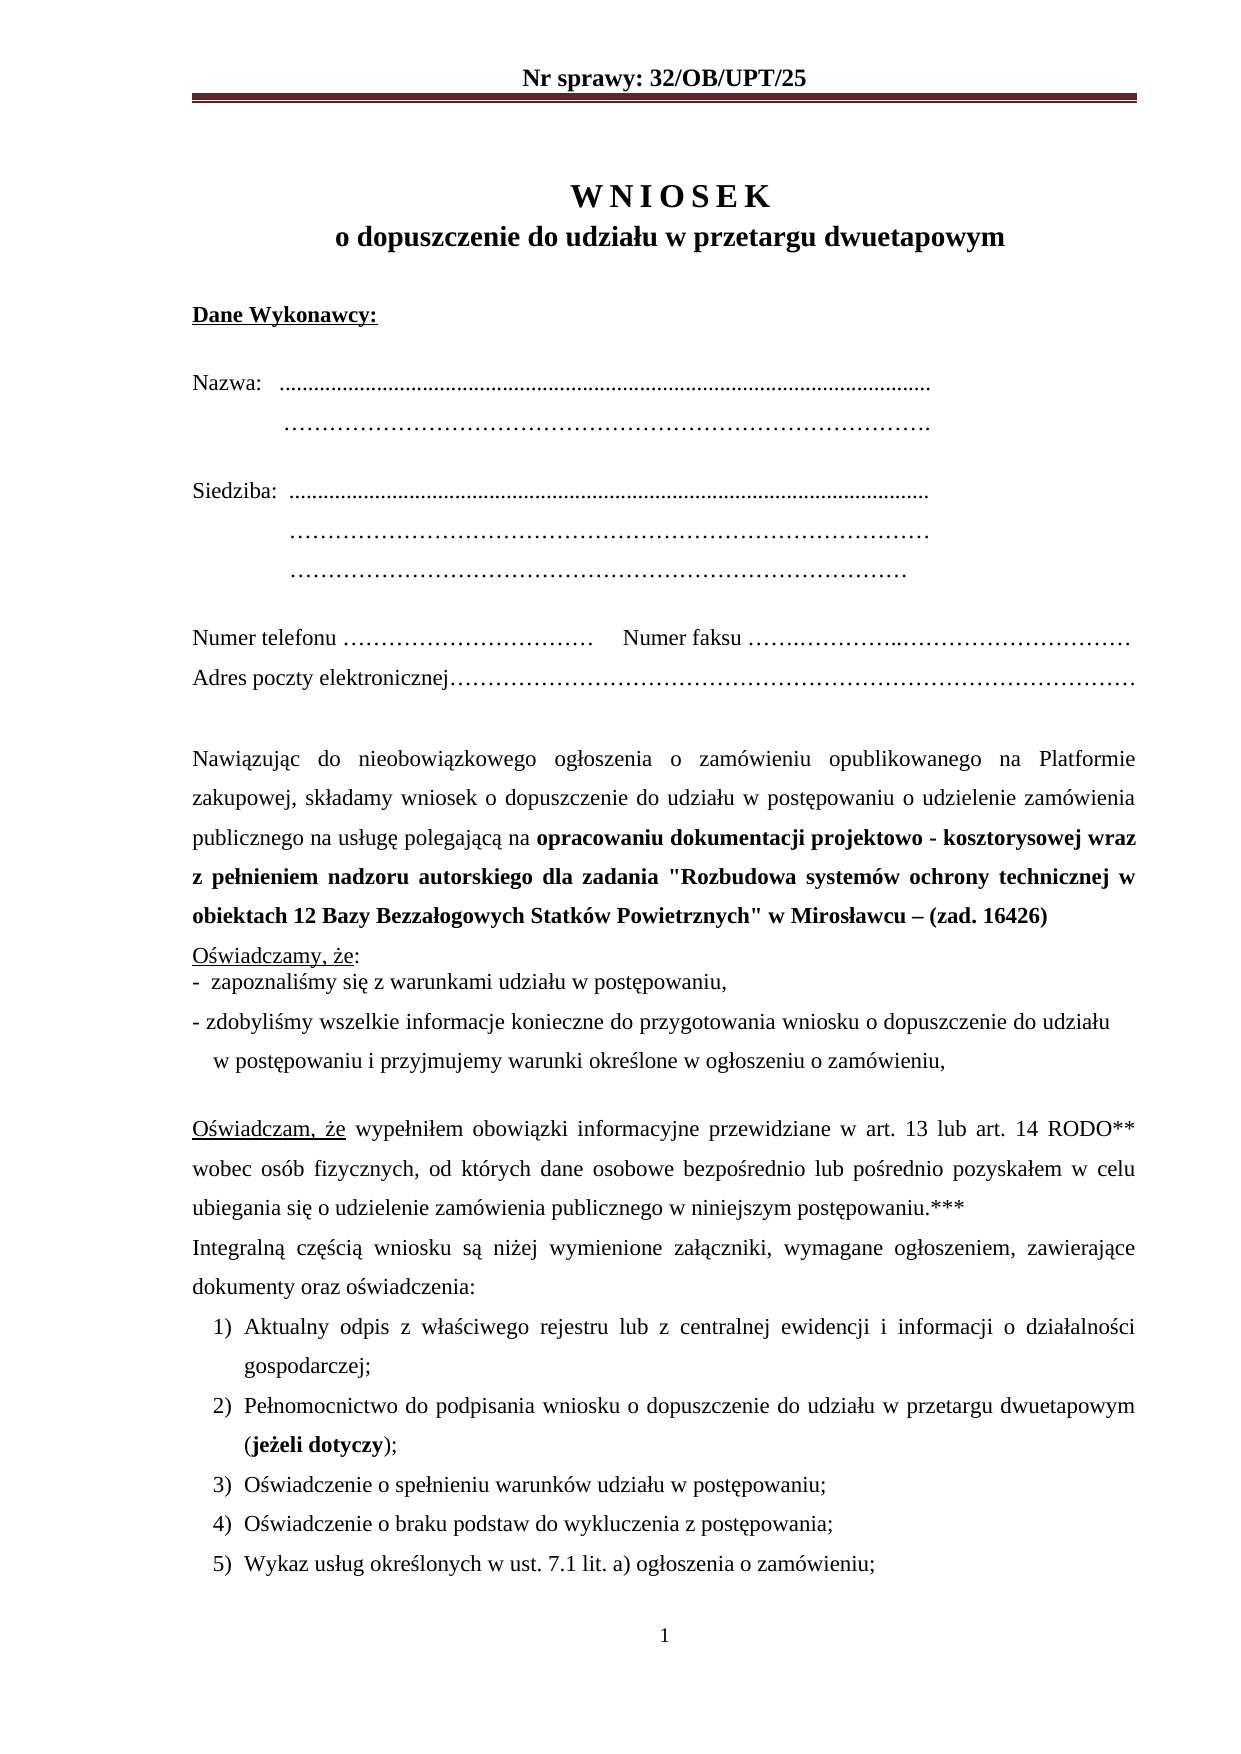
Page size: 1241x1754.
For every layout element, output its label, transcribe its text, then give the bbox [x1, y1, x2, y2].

list Wykaz usług określonych w ust. 7.1 lit. a) ogłoszenia o zamówieniu; [213, 1550, 1137, 1576]
text ……………………………………………………………………… [192, 556, 1137, 582]
list Pełnomocnictwo do podpisania wniosku o dopuszczenie do udziału w przetargu dwuetapowym (jeżeli dotyczy); [213, 1392, 1137, 1458]
text - zapoznaliśmy się z warunkami udziału w postępowaniu, [192, 968, 1137, 995]
subtitle WNIOSEK [192, 176, 1148, 215]
list Oświadczenie o spełnieniu warunków udziału w postępowaniu; [213, 1471, 1137, 1497]
text …………………………………………………………………………. [192, 409, 1137, 435]
text Siedziba: ................................................................................................................ [192, 477, 1137, 503]
text Dane Wykonawcy: [192, 301, 1137, 328]
text - zdobyliśmy wszelkie informacje konieczne do przygotowania wniosku o dopuszczenie do udziału w postępowaniu i przyjmujemy warunki określone w ogłoszeniu o zamówieniu, [192, 1008, 1137, 1074]
text Nawiązując do nieobowiązkowego ogłoszenia o zamówieniu opublikowanego na Platformie zakupowej, składamy wniosek o dopuszczenie do udziału w postępowaniu o udzielenie zamówienia publicznego na usługę polegającą na opracowaniu dokumentacji projektowo - kosztorysowej wraz z pełnieniem nadzoru autorskiego dla zadania "Rozbudowa systemów ochrony technicznej w obiektach 12 Bazy Bezzałogowych Statków Powietrznych" w Mirosławcu – (zad. 16426) [192, 744, 1137, 929]
list Oświadczenie o braku podstaw do wykluczenia z postępowania; [213, 1510, 1137, 1537]
text ………………………………………………………………………… [192, 517, 1137, 543]
subtitle o dopuszczenie do udziału w przetargu dwuetapowym [192, 219, 1148, 253]
text Oświadczamy, że: [192, 942, 1137, 968]
text Integralną częścią wniosku są niżej wymienione załączniki, wymagane ogłoszeniem, zawierające dokumenty oraz oświadczenia: [192, 1234, 1137, 1300]
text Nazwa: .................................................................................................................. [192, 369, 1137, 396]
text Adres poczty elektronicznej……………………………………………………………………………… [192, 664, 1137, 690]
text Oświadczam, że wypełniłem obowiązki informacyjne przewidziane w art. 13 lub art. 14 RODO** wobec osób fizycznych, od których dane osobowe bezpośrednio lub pośrednio pozyskałem w celu ubiegania się o udzielenie zamówienia publicznego w niniejszym postępowaniu.*** [192, 1116, 1137, 1221]
list Aktualny odpis z właściwego rejestru lub z centralnej ewidencji i informacji o działalności gospodarczej; [213, 1313, 1137, 1379]
text Numer telefonu …………………………… Numer faksu …….…………..………………………… [192, 624, 1137, 651]
